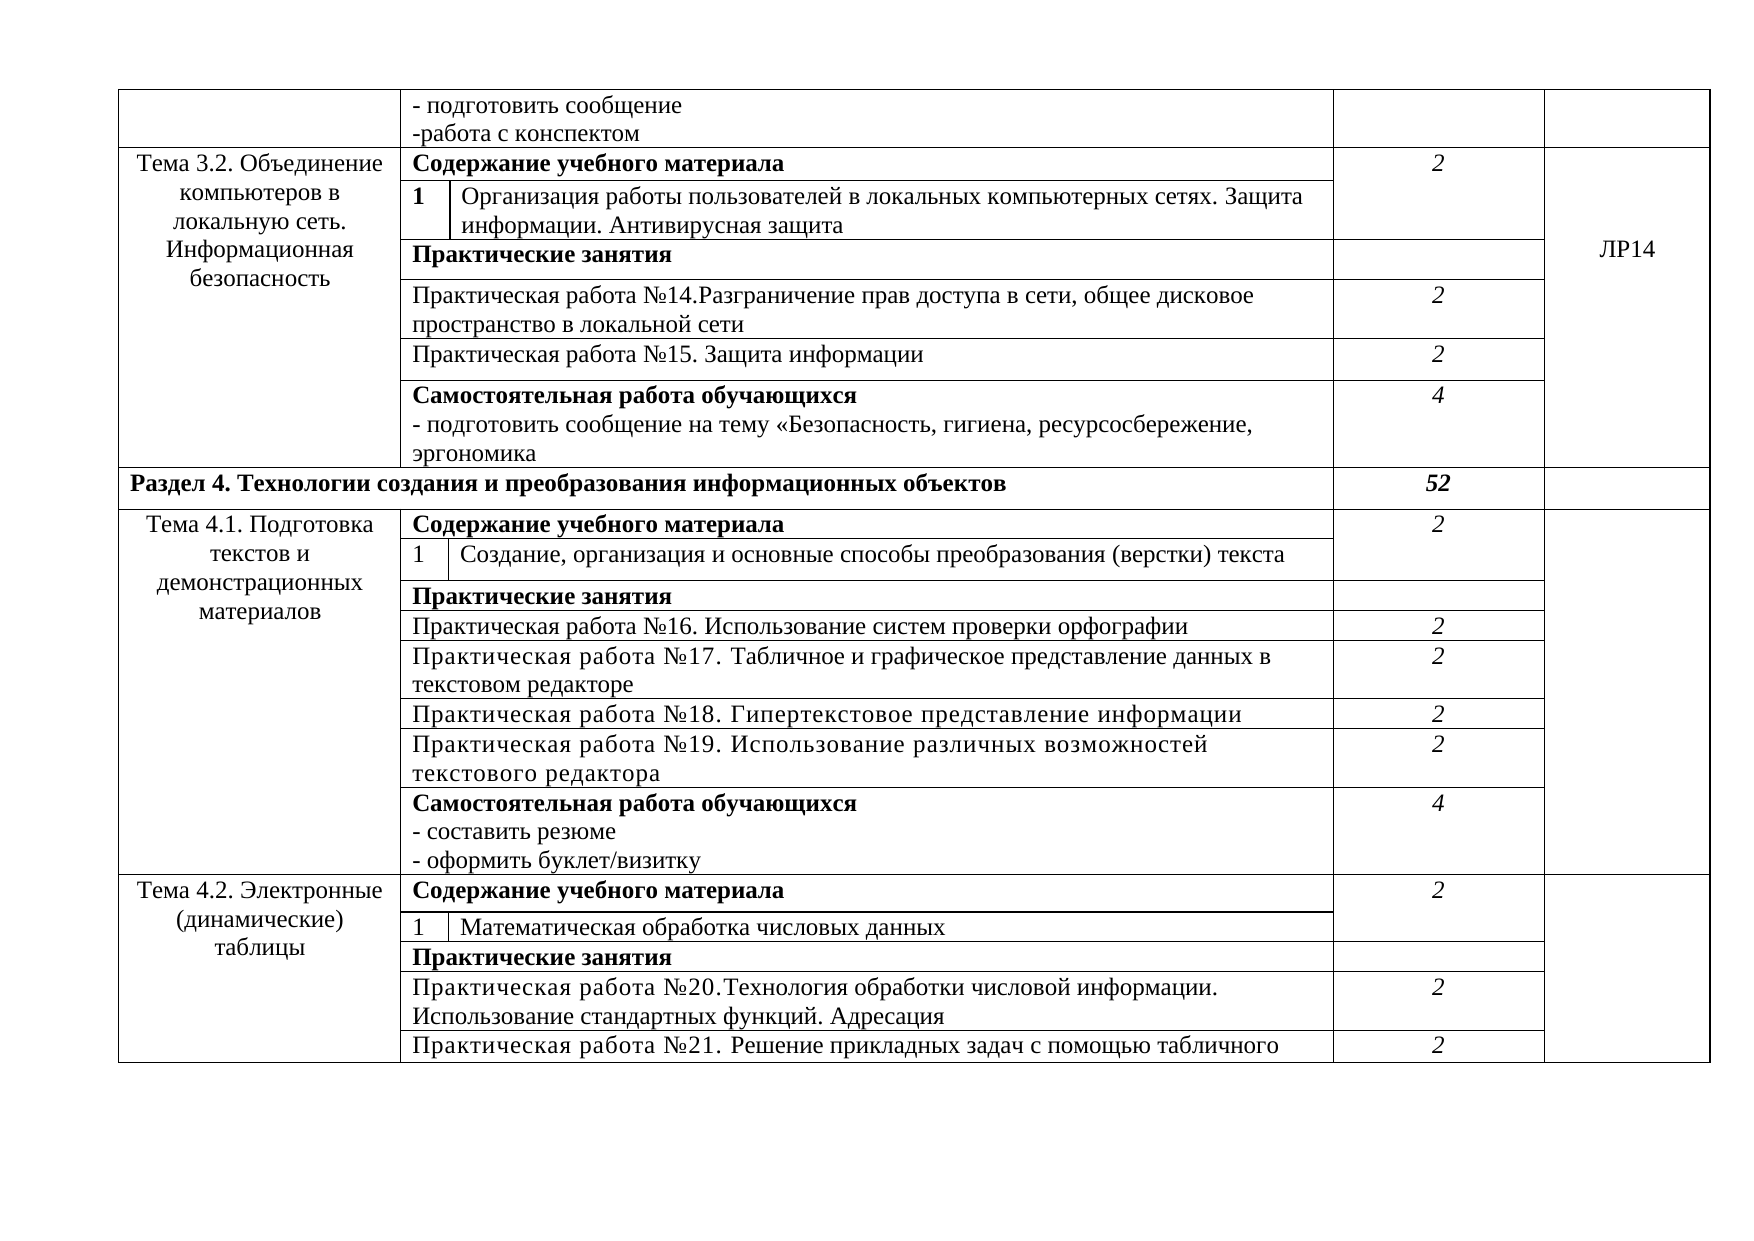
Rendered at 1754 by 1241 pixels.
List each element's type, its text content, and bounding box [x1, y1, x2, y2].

table_cell Самостоятельная работа обучающихся - составить резюме - оформить буклет/визитку [401, 788, 1333, 874]
table_cell 4 [1334, 381, 1544, 467]
table_cell Тема 3.2. Объединение компьютеров в локальную сеть. Информационная безопасность [119, 148, 400, 467]
table_cell Организация работы пользователей в локальных компьютерных сетях. Защита информации. Антивирусная защита [451, 181, 1333, 238]
table_cell Практические занятия [401, 942, 1333, 971]
table_cell [1545, 875, 1709, 1062]
table_cell Создание, организация и основные способы преобразования (верстки) текста [449, 539, 1333, 580]
table_cell [1334, 581, 1544, 610]
table_cell Практическая работа №14.Разграничение прав доступа в сети, общее дисковое пространство в локальной сети [401, 280, 1333, 338]
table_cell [401, 90, 1333, 147]
table_cell [1334, 942, 1544, 971]
table_cell Тема 4.2. Электронные (динамические) таблицы [119, 875, 400, 1062]
table_cell 2 [1334, 729, 1544, 787]
table_cell Содержание учебного материала [401, 148, 1333, 180]
table_cell 4 [1334, 90, 1544, 147]
table_cell Содержание учебного материала [401, 510, 1333, 538]
table_cell Содержание учебного материала [401, 875, 1333, 911]
table_cell Практическая работа №19. Использование различных возможностей текстового редактора [401, 729, 1333, 787]
table_cell Практические занятия [401, 581, 1333, 610]
table_cell 2 [1334, 280, 1544, 338]
table_cell Раздел 4. Технологии создания и преобразования информационных объектов [119, 468, 1333, 508]
table_cell 2 [1334, 1031, 1544, 1062]
table_cell [1334, 240, 1544, 279]
table_cell [1545, 510, 1709, 874]
table_cell 52 [1334, 468, 1544, 508]
table_cell Практическая работа №18. Гипертекстовое представление информации [401, 699, 1333, 728]
table_cell 1 [401, 539, 448, 580]
table_cell 2 [1334, 611, 1544, 640]
table_cell Практическая работа №17. Табличное и графическое представление данных в текстовом редакторе [401, 641, 1333, 698]
table_cell [1545, 468, 1709, 508]
table_cell 2 [1334, 641, 1544, 698]
table_cell Практическая работа №16. Использование систем проверки орфографии [401, 611, 1333, 640]
table_cell 2 [1334, 875, 1544, 941]
table_cell Практическая работа №15. Защита информации [401, 339, 1333, 379]
table_cell 2 [1334, 510, 1544, 580]
table_cell Практические занятия [401, 240, 1333, 279]
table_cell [401, 1031, 1333, 1062]
table_cell 1 [401, 181, 449, 238]
table_cell Самостоятельная работа обучающихся - подготовить сообщение на тему «Безопасность, гигиена, ресурсосбережение, эргономика [401, 381, 1333, 467]
table_cell 2 [1334, 972, 1544, 1029]
table_cell 2 [1334, 699, 1544, 728]
table_cell 2 [1334, 148, 1544, 238]
table_cell ЛР14 [1545, 148, 1709, 467]
table_cell Практическая работа №20.Технология обработки числовой информации. Использование стандартных функций. Адресация [401, 972, 1333, 1029]
table_cell Тема 4.1. Подготовка текстов и демонстрационных материалов [119, 510, 400, 874]
table_cell 1 [401, 913, 448, 941]
table_cell 4 [1334, 788, 1544, 874]
table_cell Математическая обработка числовых данных [449, 913, 1333, 941]
table_cell 2 [1334, 339, 1544, 379]
